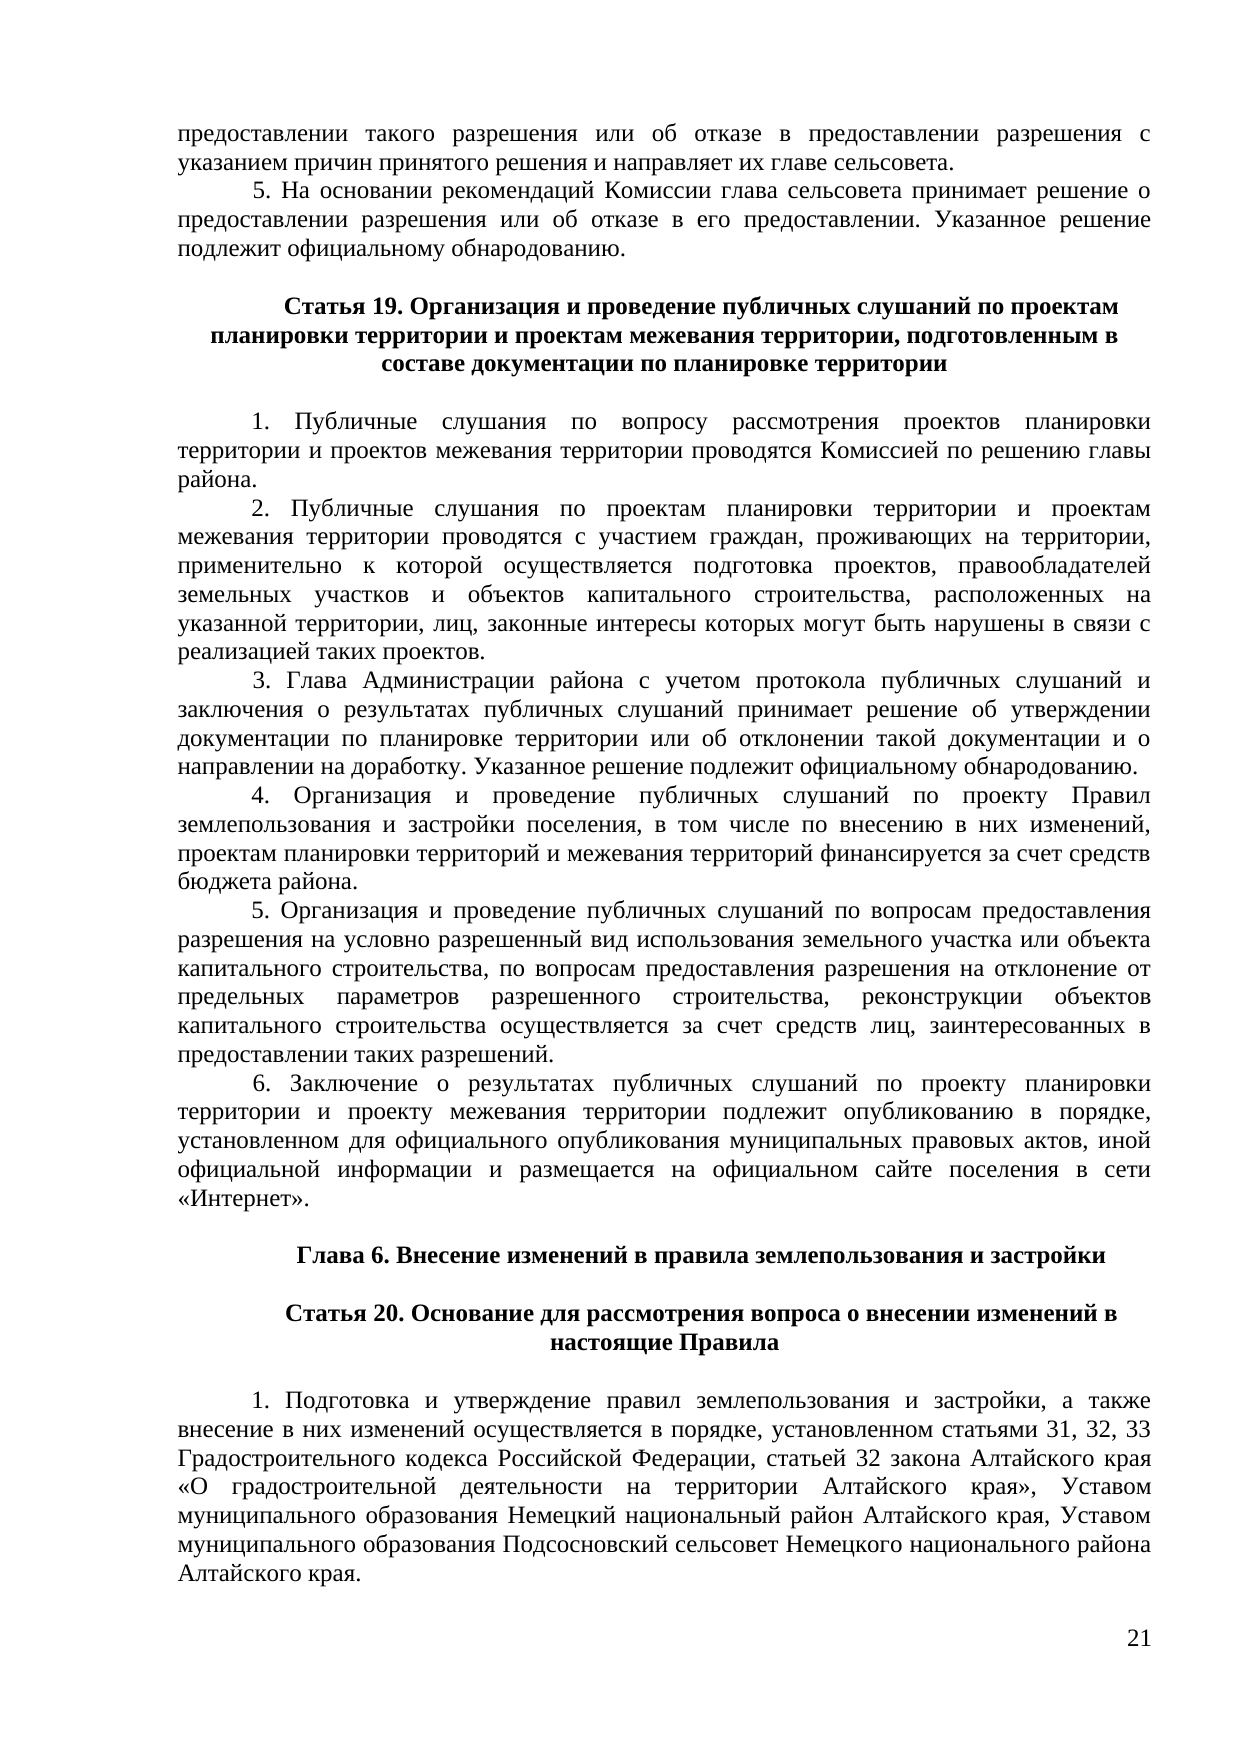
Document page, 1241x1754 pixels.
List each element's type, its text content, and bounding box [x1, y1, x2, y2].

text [177, 118, 1152, 176]
text 4. Организация и проведение публичных слушаний по проекту Правил землепользования и застройки поселения, в том числе по внесению в них изменений, проектам планировки территорий и межевания территорий финансируется за счет средств бюджета района. [177, 780, 1152, 895]
text 1. Подготовка и утверждение правил землепользования и застройки, а также внесение в них изменений осуществляется в порядке, установленном статьями 31, 32, 33 Градостроительного кодекса Российской Федерации, статьей 32 закона Алтайского края «О градостроительной деятельности на территории Алтайского края», Уставом муниципального образования Немецкий национальный район Алтайского края, Уставом муниципального образования Подсосновский сельсовет Немецкого национального района Алтайского края. [177, 1385, 1152, 1586]
text 2. Публичные слушания по проектам планировки территории и проектам межевания территории проводятся с участием граждан, проживающих на территории, применительно к которой осуществляется подготовка проектов, правообладателей земельных участков и объектов капитального строительства, расположенных на указанной территории, лиц, законные интересы которых могут быть нарушены в связи с реализацией таких проектов. [177, 493, 1152, 665]
text 1. Публичные слушания по вопросу рассмотрения проектов планировки территории и проектов межевания территории проводятся Комиссией по решению главы района. [177, 406, 1152, 493]
text 3. Глава Администрации района с учетом протокола публичных слушаний и заключения о результатах публичных слушаний принимает решение об утверждении документации по планировке территории или об отклонении такой документации и о направлении на доработку. Указанное решение подлежит официальному обнародованию. [177, 665, 1152, 780]
text 6. Заключение о результатах публичных слушаний по проекту планировки территории и проекту межевания территории подлежит опубликованию в порядке, установленном для официального опубликования муниципальных правовых актов, иной официальной информации и размещается на официальном сайте поселения в сети «Интернет». [177, 1068, 1152, 1211]
text 5. Организация и проведение публичных слушаний по вопросам предоставления разрешения на условно разрешенный вид использования земельного участка или объекта капитального строительства, по вопросам предоставления разрешения на отклонение от предельных параметров разрешенного строительства, реконструкции объектов капитального строительства осуществляется за счет средств лиц, заинтересованных в предоставлении таких разрешений. [177, 895, 1152, 1068]
text 5. На основании рекомендаций Комиссии глава сельсовета принимает решение о предоставлении разрешения или об отказе в его предоставлении. Указанное решение подлежит официальному обнародованию. [177, 176, 1152, 262]
text Статья 19. Организация и проведение публичных слушаний по проектам планировки территории и проектам межевания территории, подготовленным в составе документации по планировке территории [177, 291, 1152, 377]
text Глава 6. Внесение изменений в правила землепользования и застройки [177, 1241, 1152, 1269]
text Статья 20. Основание для рассмотрения вопроса о внесении изменений в настоящие Правила [177, 1298, 1152, 1356]
